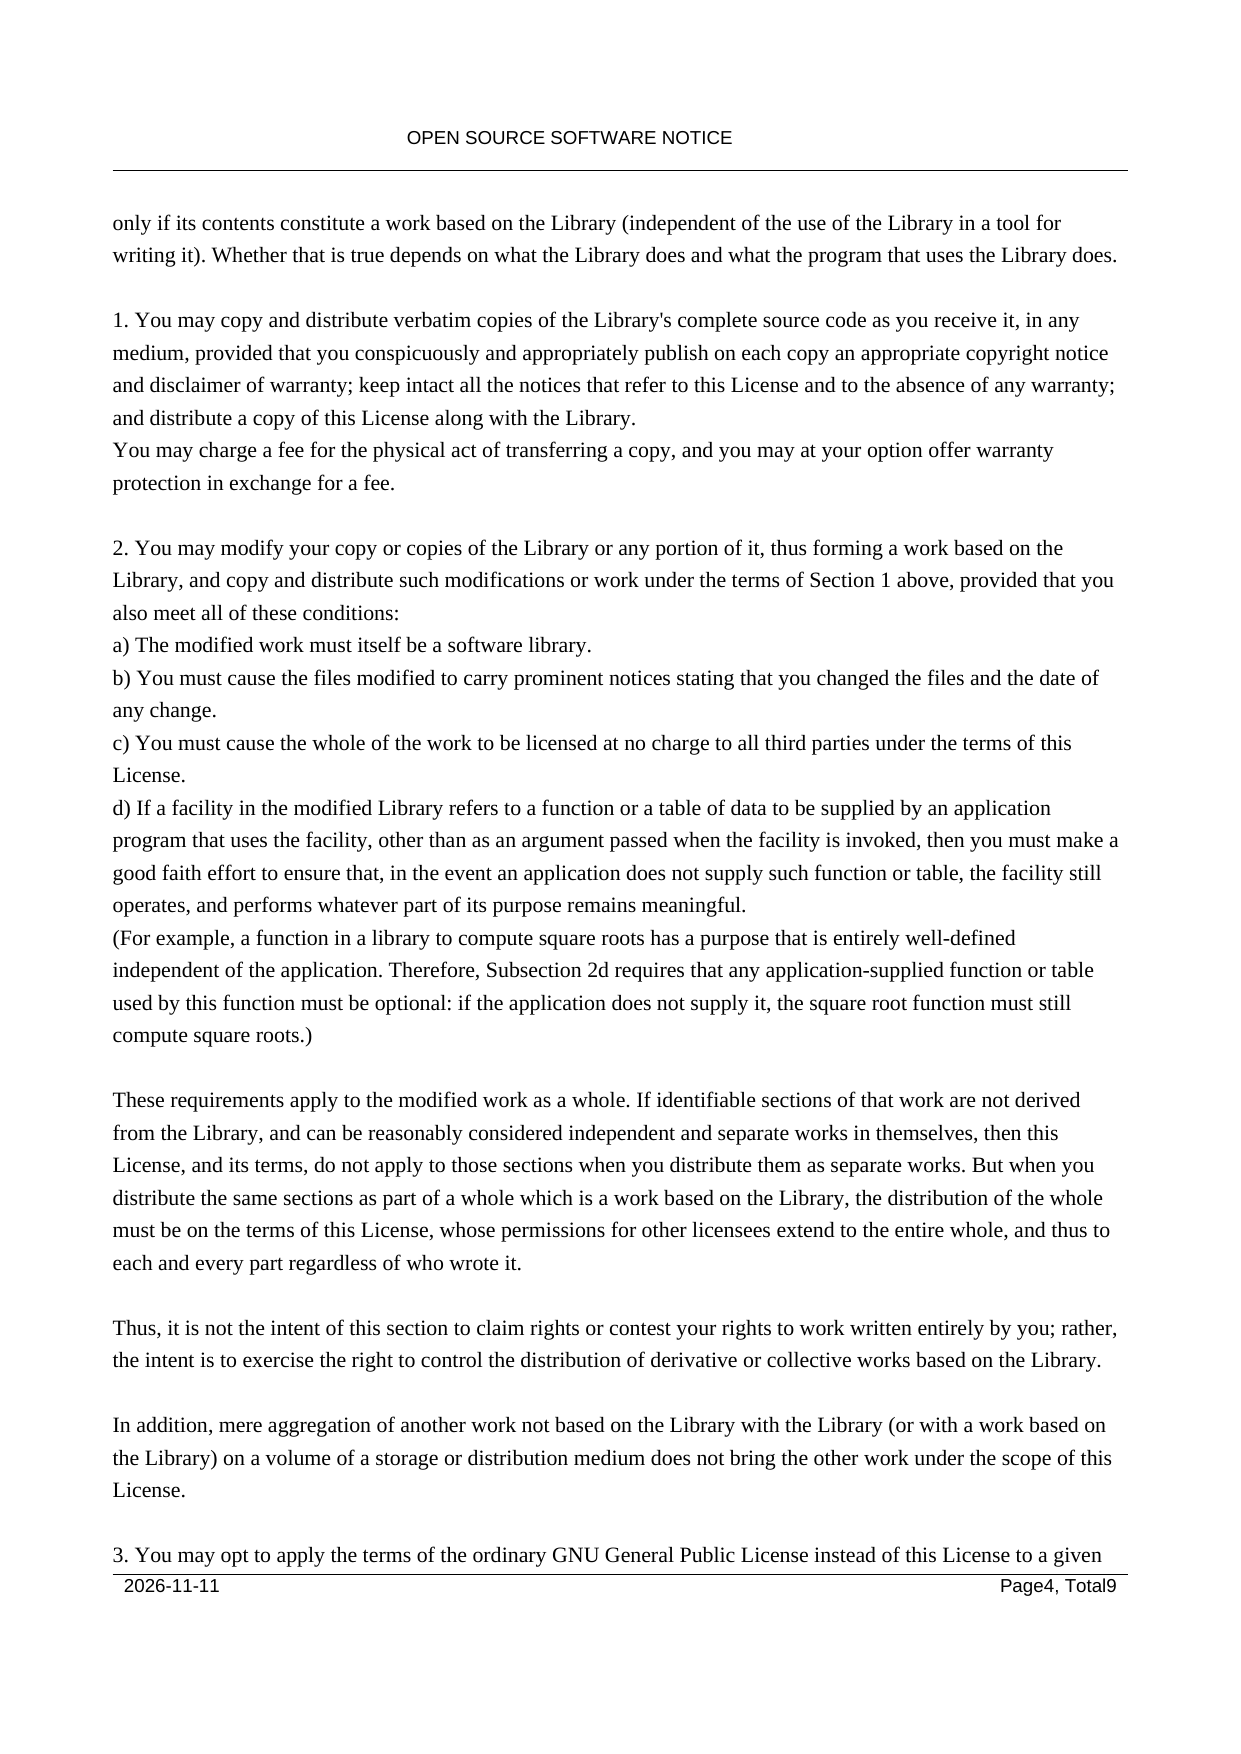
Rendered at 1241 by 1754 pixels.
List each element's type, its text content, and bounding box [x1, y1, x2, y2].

text 2. You may modify your copy or copies of the Library or any portion of it, thus forming a work based on the Library, and copy and distribute such modifications or work under the terms of Section 1 above, provided that you also meet all of these conditions: [112, 531, 1128, 629]
text 1. You may copy and distribute verbatim copies of the Library's complete source code as you receive it, in any medium, provided that you conspicuously and appropriately publish on each copy an appropriate copyright notice and disclaimer of warranty; keep intact all the notices that refer to this License and to the absence of any warranty; and distribute a copy of this License along with the Library. [112, 304, 1128, 434]
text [112, 206, 1128, 271]
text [112, 1539, 1128, 1571]
text You may charge a fee for the physical act of transferring a copy, and you may at your option offer warranty protection in exchange for a fee. [112, 434, 1128, 499]
text b) You must cause the files modified to carry prominent notices stating that you changed the files and the date of any change. [112, 661, 1128, 726]
text d) If a facility in the modified Library refers to a function or a table of data to be supplied by an application program that uses the facility, other than as an argument passed when the facility is invoked, then you must make a good faith effort to ensure that, in the event an application does not supply such function or table, the facility still operates, and performs whatever part of its purpose remains meaningful. [112, 791, 1128, 921]
text a) The modified work must itself be a software library. [112, 629, 1128, 661]
text c) You must cause the whole of the work to be licensed at no charge to all third parties under the terms of this License. [112, 726, 1128, 791]
text Thus, it is not the intent of this section to claim rights or contest your rights to work written entirely by you; rather, the intent is to exercise the right to control the distribution of derivative or collective works based on the Library. [112, 1311, 1128, 1376]
text (For example, a function in a library to compute square roots has a purpose that is entirely well-defined independent of the application. Therefore, Subsection 2d requires that any application-supplied function or table used by this function must be optional: if the application does not supply it, the square root function must still compute square roots.) [112, 921, 1128, 1051]
text In addition, mere aggregation of another work not based on the Library with the Library (or with a work based on the Library) on a volume of a storage or distribution medium does not bring the other work under the scope of this License. [112, 1409, 1128, 1506]
text These requirements apply to the modified work as a whole. If identifiable sections of that work are not derived from the Library, and can be reasonably considered independent and separate works in themselves, then this License, and its terms, do not apply to those sections when you distribute them as separate works. But when you distribute the same sections as part of a whole which is a work based on the Library, the distribution of the whole must be on the terms of this License, whose permissions for other licensees extend to the entire whole, and thus to each and every part regardless of who wrote it. [112, 1084, 1128, 1279]
